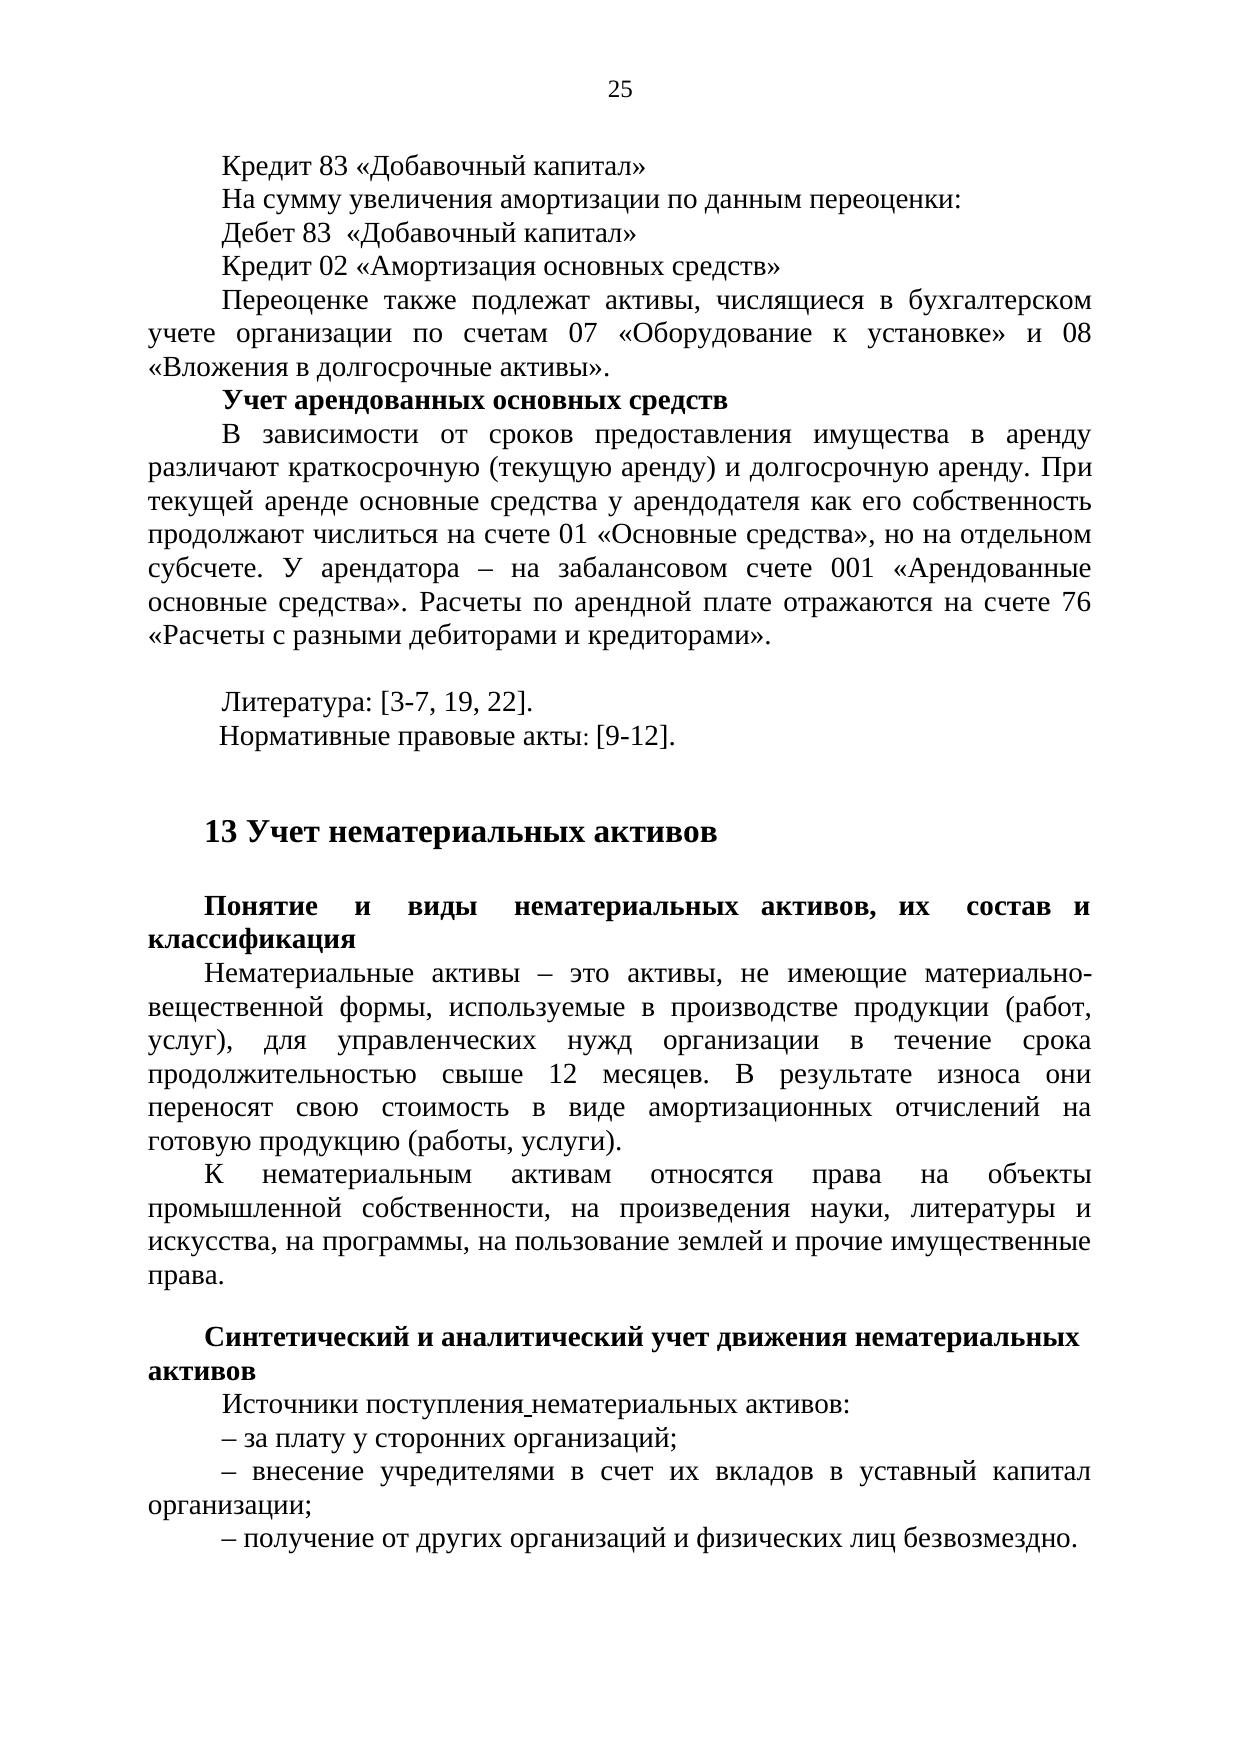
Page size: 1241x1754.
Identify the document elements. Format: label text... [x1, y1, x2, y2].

text Переоценке также подлежат активы, числящиеся в бухгалтерском учете организации по счетам 07 «Оборудование к установке» и 08 «Вложения в долгосрочные активы». [148, 282, 1092, 382]
text Источники поступления нематериальных активов: [148, 1386, 1092, 1420]
text К нематериальным активам относятся права на объекты промышленной собственности, на произведения науки, литературы и искусства, на программы, на пользование землей и прочие имущественные права. [148, 1156, 1092, 1291]
text В зависимости от сроков предоставления имущества в аренду различают краткосрочную (текущую аренду) и долгосрочную аренду. При текущей аренде основные средства у арендодателя как его собственность продолжают числиться на счете 01 «Основные средства», но на отдельном субсчете. У арендатора – на забалансовом счете 001 «Арендованные основные средства». Расчеты по арендной плате отражаются на счете 76 «Расчеты с разными дебиторами и кредиторами». [148, 416, 1092, 651]
text Учет арендованных основных средств [221, 382, 1092, 416]
text Нематериальные активы – это активы, не имеющие материально-вещественной формы, используемые в производстве продукции (работ, услуг), для управленческих нужд организации в течение срока продолжительностью свыше 12 месяцев. В результате износа они переносят свою стоимость в виде амортизационных отчислений на готовую продукцию (работы, услуги). [148, 955, 1092, 1156]
text На сумму увеличения амортизации по данным переоценки: [148, 181, 1092, 215]
text – за плату у сторонних организаций; [148, 1420, 1092, 1453]
text Кредит 83 «Добавочный капитал» [148, 148, 1092, 181]
text Дебет 83 «Добавочный капитал» [148, 215, 1092, 248]
text Нормативные правовые акты: [9-12]. [148, 718, 1092, 751]
text Понятие и виды нематериальных активов, их состав и классификация [148, 888, 1092, 955]
text Литература: [3-7, 19, 22]. [148, 684, 1092, 718]
text – получение от других организаций и физических лиц безвозмездно. [148, 1521, 1092, 1554]
text 13 Учет нематериальных активов [204, 811, 1092, 850]
text Синтетический и аналитический учет движения нематериальных активов [148, 1319, 1092, 1386]
text Кредит 02 «Амортизация основных средств» [148, 248, 1092, 282]
text – внесение учредителями в счет их вкладов в уставный капитал организации; [148, 1453, 1092, 1521]
